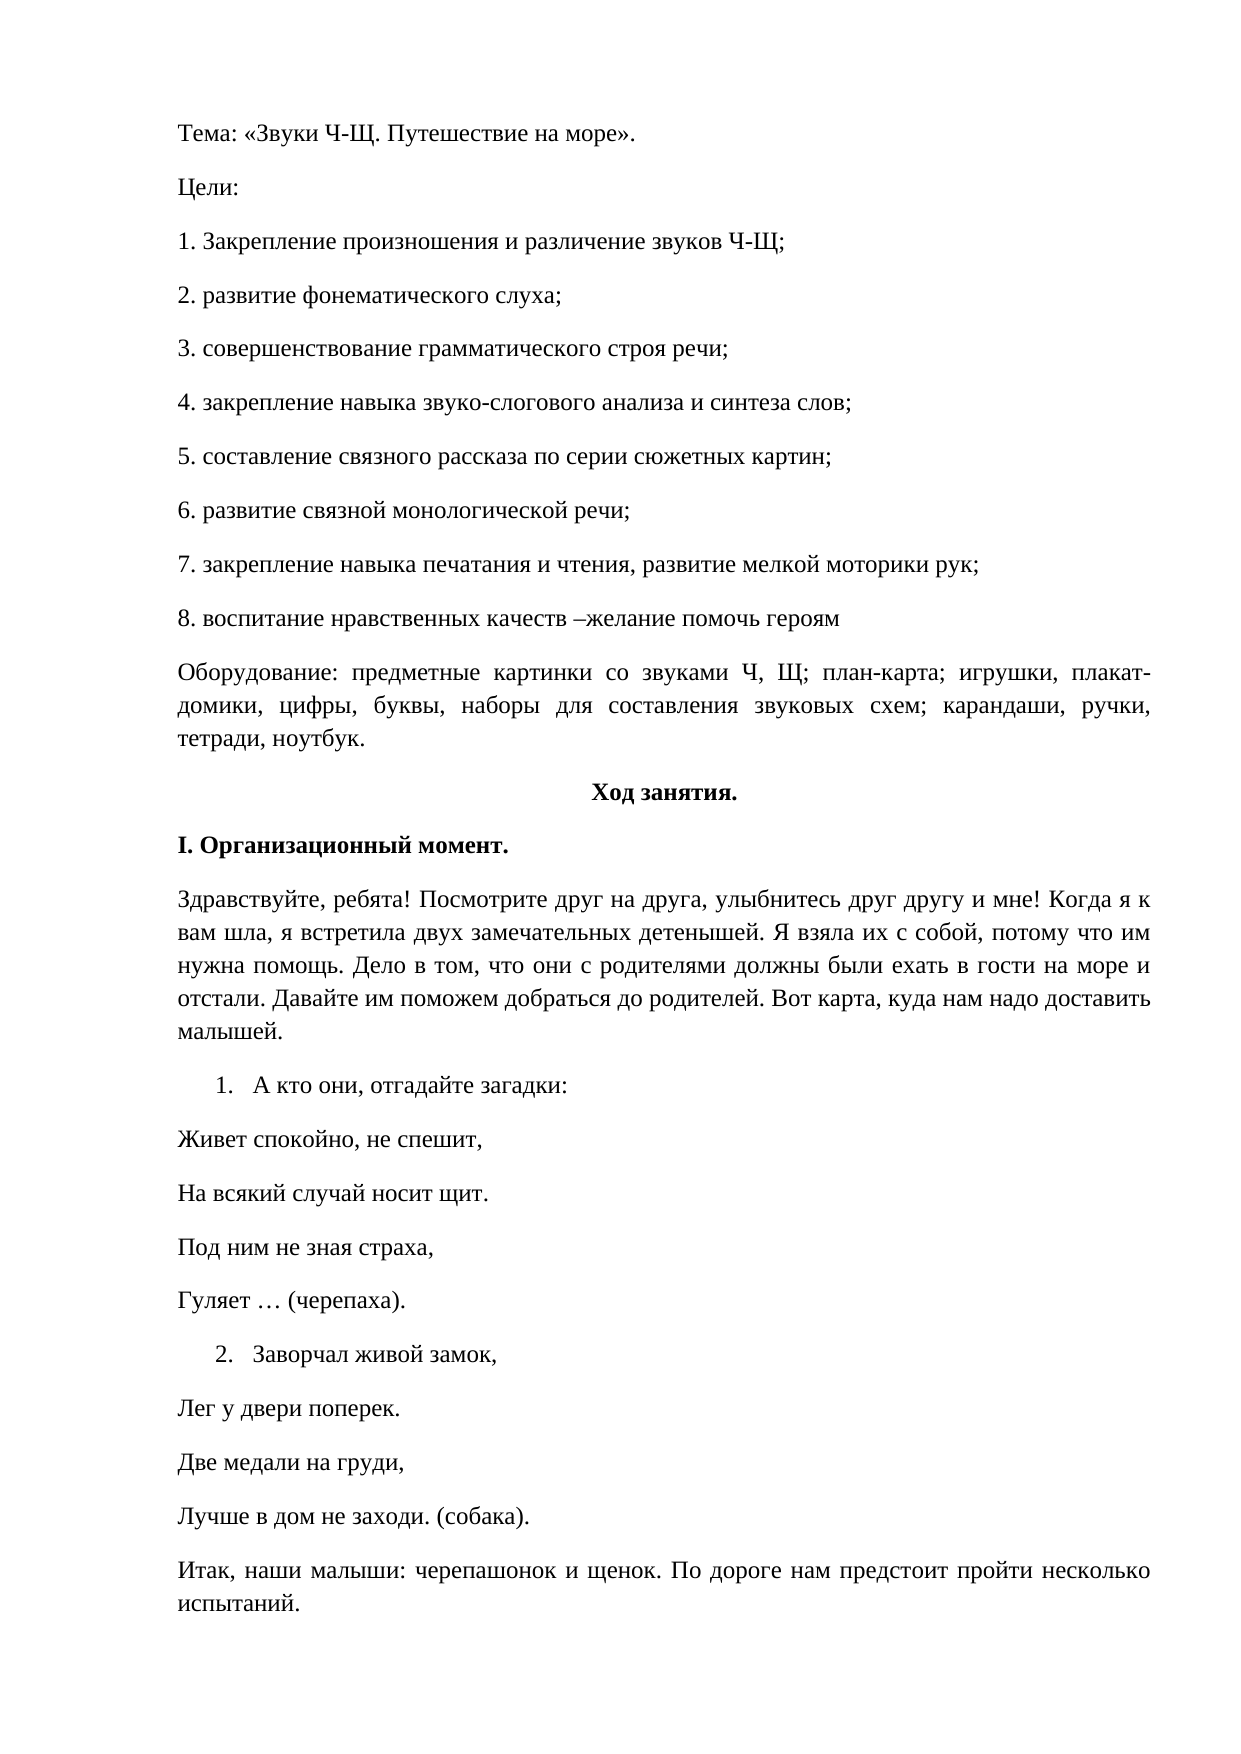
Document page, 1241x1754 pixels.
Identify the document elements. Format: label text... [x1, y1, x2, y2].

text 8. воспитание нравственных качеств –желание помочь героям [177, 603, 1152, 632]
text Лучше в дом не заходи. (собака). [177, 1501, 1152, 1530]
text I. Организационный момент. [177, 830, 1152, 859]
text Итак, наши малыши: черепашонок и щенок. По дороге нам предстоит пройти несколько испытаний. [177, 1555, 1152, 1617]
text 4. закрепление навыка звуко-слогового анализа и синтеза слов; [177, 387, 1152, 416]
text Цели: [177, 172, 1152, 201]
text Здравствуйте, ребята! Посмотрите друг на друга, улыбнитесь друг другу и мне! Когда я к вам шла, я встретила двух замечательных детенышей. Я взяла их с собой, потому что им нужна помощь. Дело в том, что они с родителями должны были ехать в гости на море и отстали. Давайте им поможем добраться до родителей. Вот карта, куда нам надо доставить малышей. [177, 884, 1152, 1045]
list А кто они, отгадайте загадки: [215, 1070, 1152, 1099]
list Заворчал живой замок, [215, 1339, 1152, 1368]
text Ход занятия. [177, 777, 1152, 805]
text 6. развитие связной монологической речи; [177, 495, 1152, 524]
text 3. совершенствование грамматического строя речи; [177, 333, 1152, 362]
text Оборудование: предметные картинки со звуками Ч, Щ; план-карта; игрушки, плакат-домики, цифры, буквы, наборы для составления звуковых схем; карандаши, ручки, тетради, ноутбук. [177, 657, 1152, 751]
text На всякий случай носит щит. [177, 1178, 1152, 1207]
text Тема: «Звуки Ч-Щ. Путешествие на море». [177, 118, 1152, 147]
text 5. составление связного рассказа по серии сюжетных картин; [177, 441, 1152, 470]
text 2. развитие фонематического слуха; [177, 280, 1152, 308]
text Живет спокойно, не спешит, [177, 1124, 1152, 1153]
text 7. закрепление навыка печатания и чтения, развитие мелкой моторики рук; [177, 549, 1152, 578]
text 1. Закрепление произношения и различение звуков Ч-Щ; [177, 226, 1152, 254]
text Под ним не зная страха, [177, 1232, 1152, 1261]
text Две медали на груди, [177, 1447, 1152, 1476]
text Гуляет … (черепаха). [177, 1286, 1152, 1314]
text Лег у двери поперек. [177, 1393, 1152, 1422]
